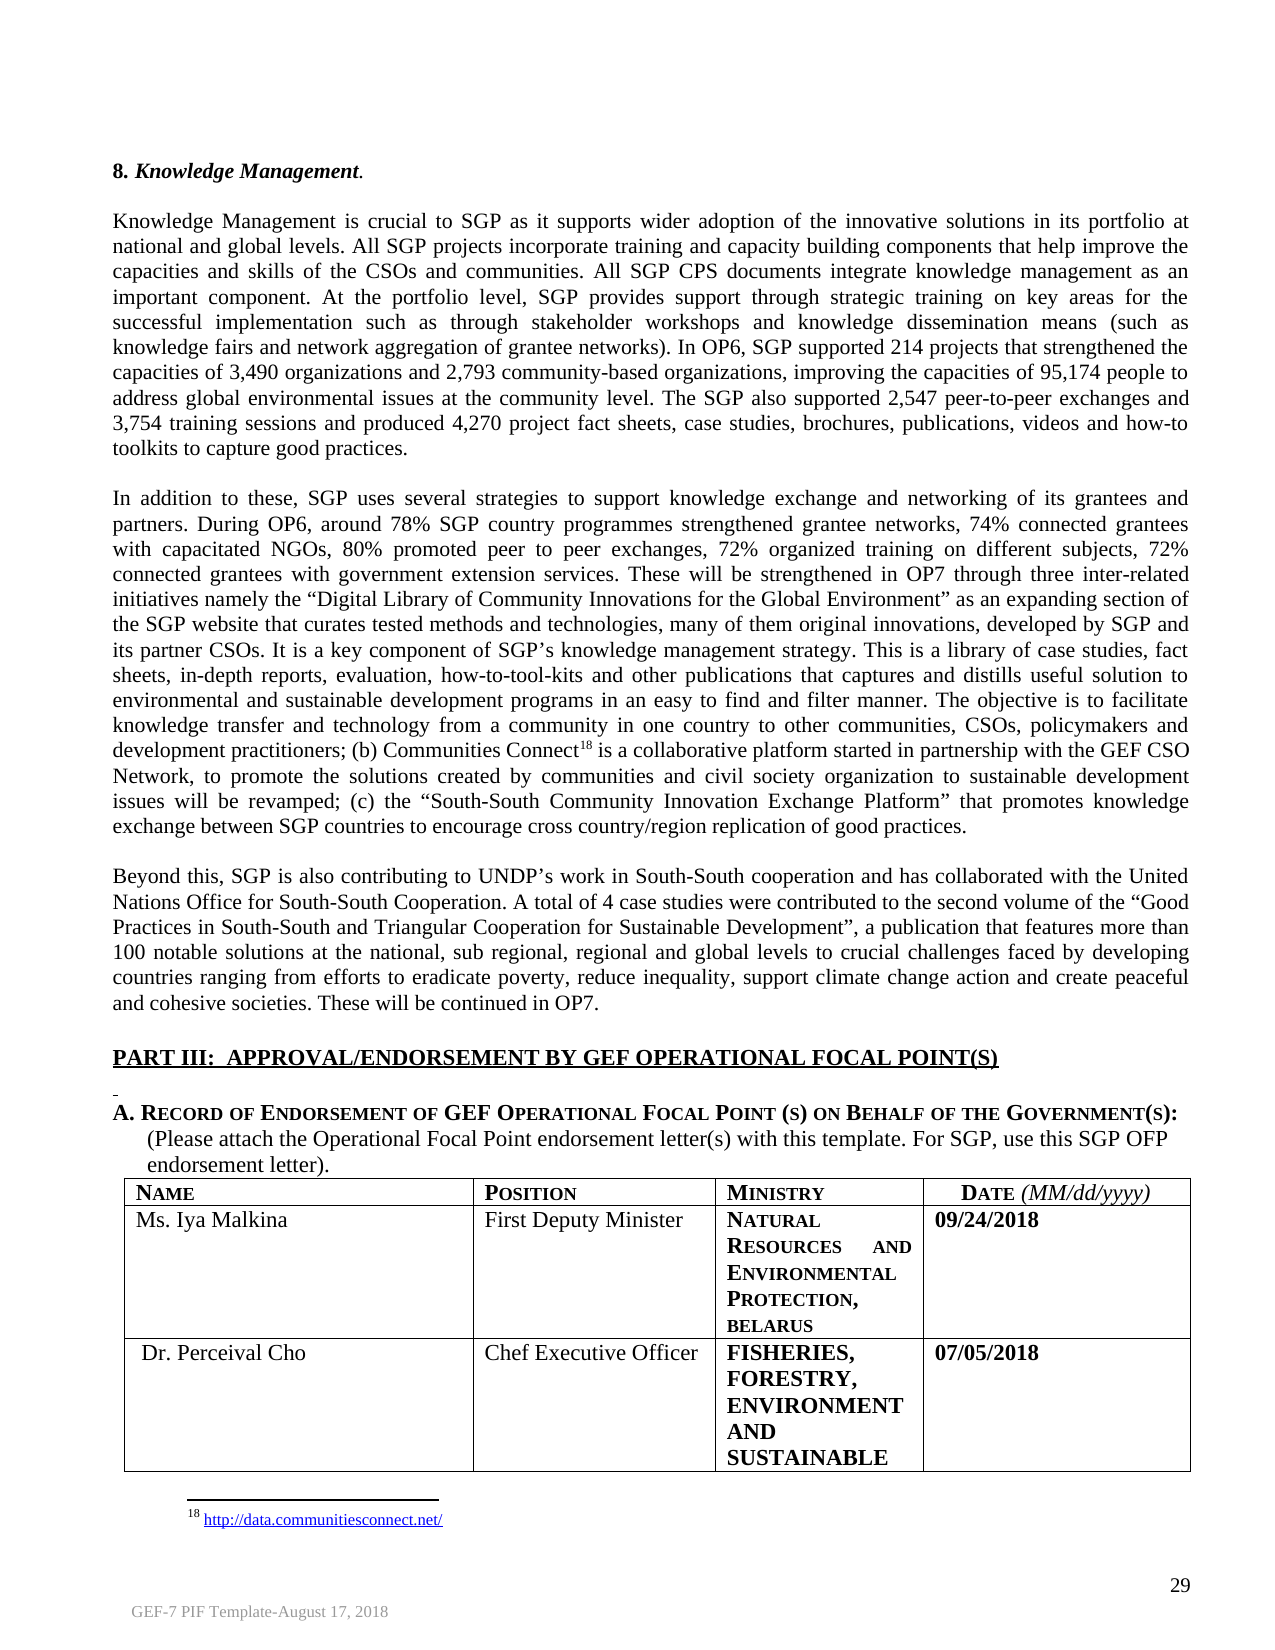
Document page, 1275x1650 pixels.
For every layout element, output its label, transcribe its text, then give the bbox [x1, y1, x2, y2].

text Knowledge Management is crucial to SGP as it supports wider adoption of the innovative solutions in its portfolio at national and global levels. All SGP projects incorporate training and capacity building components that help improve the capacities and skills of the CSOs and communities. All SGP CPS documents integrate knowledge management as an important component. At the portfolio level, SGP provides support through strategic training on key areas for the successful implementation such as through stakeholder workshops and knowledge dissemination means (such as knowledge fairs and network aggregation of grantee networks). In OP6, SGP supported 214 projects that strengthened the capacities of 3,490 organizations and 2,793 community-based organizations, improving the capacities of 95,174 people to address global environmental issues at the community level. The SGP also supported 2,547 peer-to-peer exchanges and 3,754 training sessions and produced 4,270 project fact sheets, case studies, brochures, publications, videos and how-to toolkits to capture good practices. [112, 208, 1191, 460]
table_cell Dr. Perceival Cho [125, 1339, 473, 1471]
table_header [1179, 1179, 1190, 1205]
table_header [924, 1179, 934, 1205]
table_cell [474, 1339, 715, 1471]
text 8. Knowledge Management. [112, 158, 1191, 183]
text part iii: approval/endorsement by gef operational focal point(s) [112, 1043, 1191, 1070]
text In addition to these, SGP uses several strategies to support knowledge exchange and networking of its grantees and partners. During OP6, around 78% SGP country programmes strengthened grantee networks, 74% connected grantees with capacitated NGOs, 80% promoted peer to peer exchanges, 72% organized training on different subjects, 72% connected grantees with government extension services. These will be strengthened in OP7 through three inter-related initiatives namely the “Digital Library of Community Innovations for the Global Environment” as an expanding section of the SGP website that curates tested methods and technologies, many of them original innovations, developed by SGP and its partner CSOs. It is a key component of SGP’s knowledge management strategy. This is a library of case studies, fact sheets, in-depth reports, evaluation, how-to-tool-kits and other publications that captures and distills useful solution to environmental and sustainable development programs in an easy to find and filter manner. The objective is to facilitate knowledge transfer and technology from a community in one country to other communities, CSOs, policymakers and development practitioners; (b) Communities Connect is a collaborative platform started in partnership with the GEF CSO Network, to promote the solutions created by communities and civil society organization to sustainable development issues will be revamped; (c) the “South-South Community Innovation Exchange Platform” that promotes knowledge exchange between SGP countries to encourage cross country/region replication of good practices. [112, 485, 1191, 838]
table_cell 07/05/2018 [924, 1339, 1190, 1471]
subtitle A. Record of Endorsement of GEF Operational Focal Point (s) on Behalf of the Government(s): (Please attach the Operational Focal Point endorsement letter(s) with this template. For SGP, use this SGP OFP endorsement letter). [112, 1099, 1191, 1178]
table_cell 09/24/2018 [924, 1206, 1190, 1338]
table_cell First Deputy Minister [474, 1206, 715, 1338]
table_cell Ms. Iya Malkina [125, 1206, 473, 1338]
text Beyond this, SGP is also contributing to UNDP’s work in South-South cooperation and has collaborated with the United Nations Office for South-South Cooperation. A total of 4 case studies were contributed to the second volume of the “Good Practices in South-South and Triangular Cooperation for Sustainable Development”, a publication that features more than 100 notable solutions at the national, sub regional, regional and global levels to crucial challenges faced by developing countries ranging from efforts to eradicate poverty, reduce inequality, support climate change action and create peaceful and cohesive societies. These will be continued in OP7. [112, 863, 1191, 1015]
